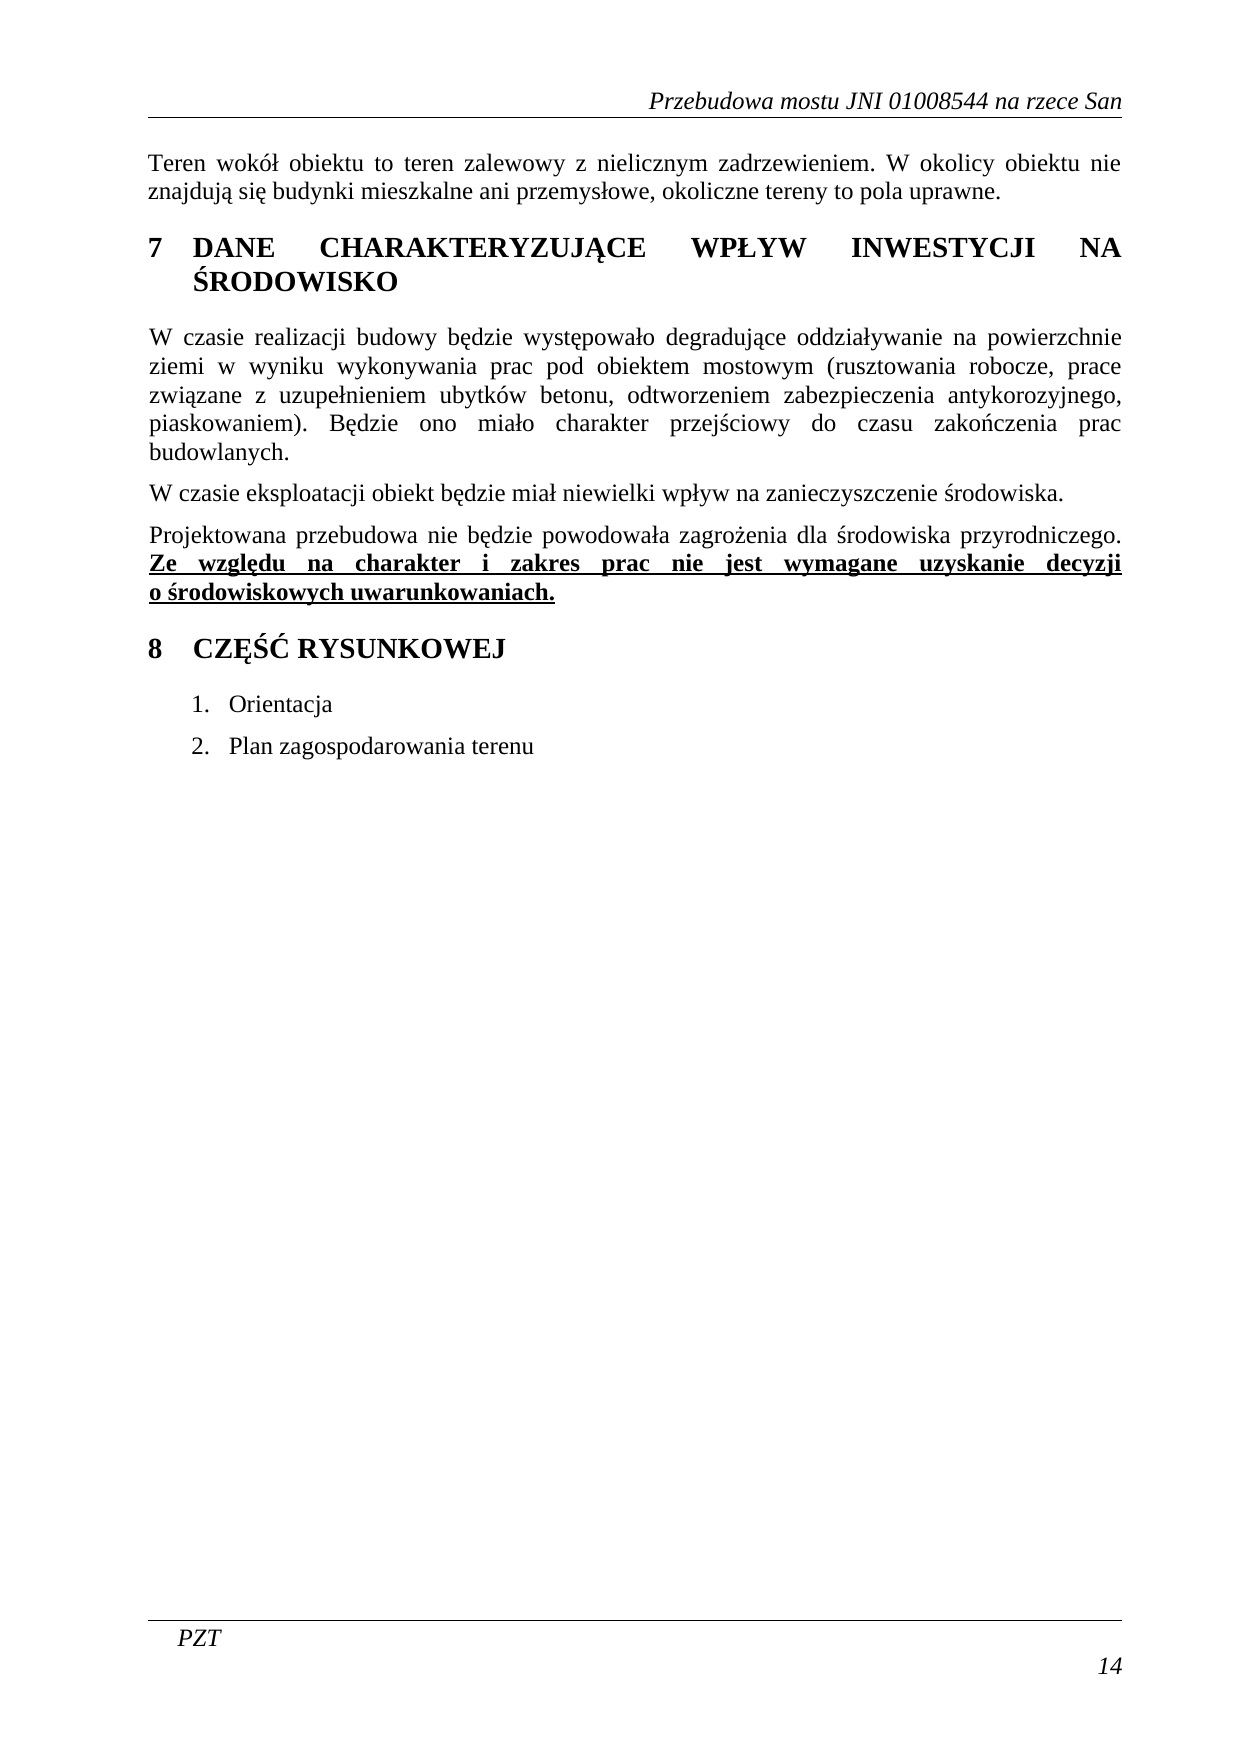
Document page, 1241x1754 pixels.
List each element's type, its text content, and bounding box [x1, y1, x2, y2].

text W czasie eksploatacji obiekt będzie miał niewielki wpływ na zanieczyszczenie środowiska. [149, 478, 1122, 507]
subtitle CZĘŚĆ RYSUNKOWEJ [148, 631, 1122, 664]
subtitle DANE CHARAKTERYZUJĄCE WPŁYW INWESTYCJI NA ŚRODOWISKO [148, 230, 1122, 297]
table_cell Plan zagospodarowania terenu [146, 731, 1029, 772]
table_header Orientacja [146, 690, 1029, 731]
text Projektowana przebudowa nie będzie powodowała zagrożenia dla środowiska przyrodniczego. Ze względu na charakter i zakres prac nie jest wymagane uzyskanie decyzji o środowiskowych uwarunkowaniach. [149, 575, 1122, 606]
text W czasie realizacji budowy będzie występowało degradujące oddziaływanie na powierzchnie ziemi w wyniku wykonywania prac pod obiektem mostowym (rusztowania robocze, prace związane z uzupełnieniem ubytków betonu, odtworzeniem zabezpieczenia antykorozyjnego, piaskowaniem). Będzie ono miało charakter przejściowy do czasu zakończenia prac budowlanych. [149, 322, 1122, 466]
text Projektowana przebudowa nie będzie powodowała zagrożenia dla środowiska przyrodniczego. Ze względu na charakter i zakres prac nie jest wymagane uzyskanie decyzji o środowiskowych uwarunkowaniach. [149, 520, 1122, 573]
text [148, 148, 1122, 205]
